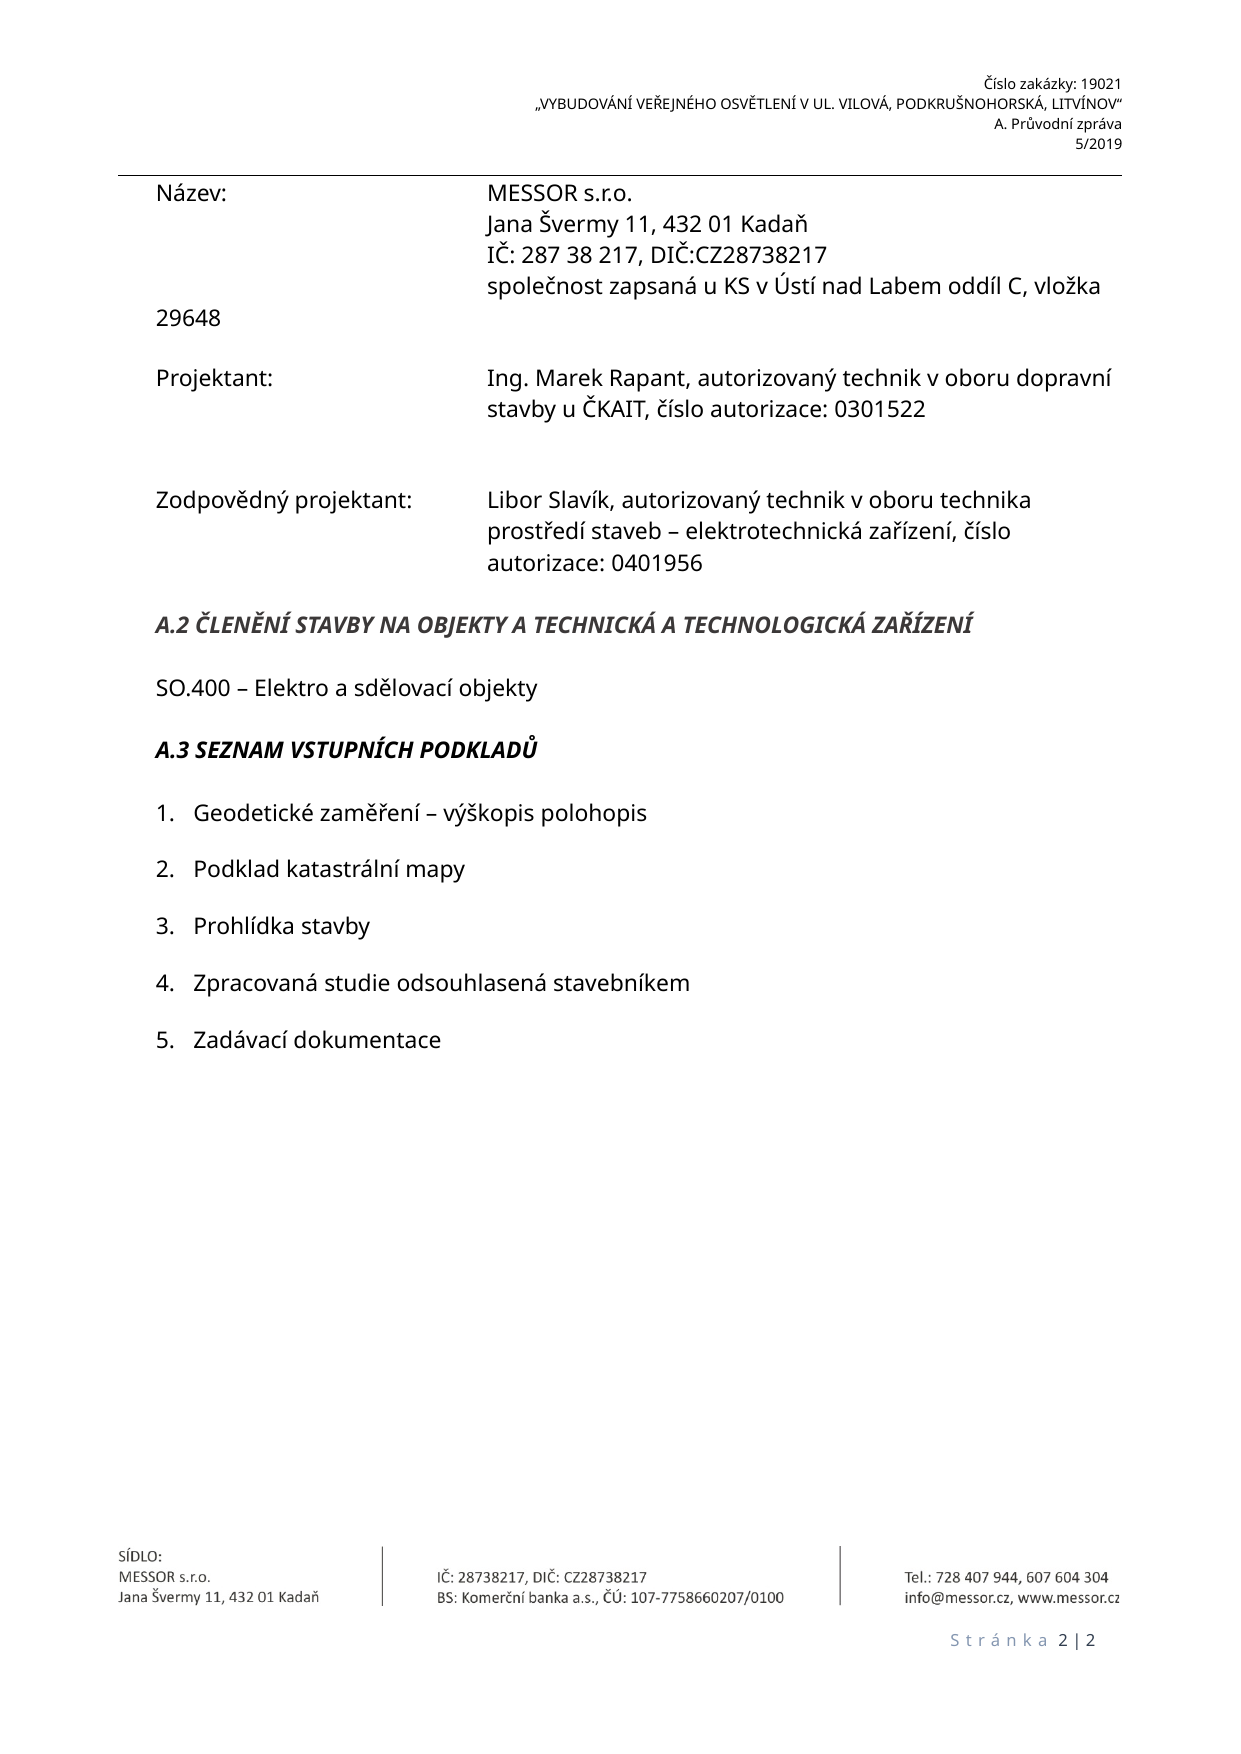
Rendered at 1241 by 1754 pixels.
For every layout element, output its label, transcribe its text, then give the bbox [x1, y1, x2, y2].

text Jana Švermy 11, 432 01 Kadaň [156, 208, 1122, 239]
text Projektant: Ing. Marek Rapant, autorizovaný technik v oboru dopravní stavby u ČKAIT, číslo autorizace: 0301522 [156, 361, 1122, 424]
text společnost zapsaná u KS v Ústí nad Labem oddíl C, vložka 29648 [156, 270, 1122, 333]
text IČ: 287 38 217, DIČ:CZ28738217 [156, 239, 1122, 270]
list Geodetické zaměření – výškopis polohopis [156, 796, 1122, 828]
text SO.400 – Elektro a sdělovací objekty [156, 671, 1122, 703]
list Zadávací dokumentace [156, 1023, 1122, 1055]
list Podklad katastrální mapy [156, 853, 1122, 884]
text A.2 ČLENĚNÍ STAVBY NA OBJEKTY A TECHNICKÁ A TECHNOLOGICKÁ ZAŘÍZENÍ [156, 609, 1122, 640]
text Název: MESSOR s.r.o. [156, 176, 1122, 208]
list Prohlídka stavby [156, 910, 1122, 941]
picture [118, 1546, 1120, 1606]
text Zodpovědný projektant: Libor Slavík, autorizovaný technik v oboru technika prostředí staveb – elektrotechnická zařízení, číslo autorizace: 0401956 [156, 484, 1122, 578]
list Zpracovaná studie odsouhlasená stavebníkem [156, 967, 1122, 998]
text A.3 SEZNAM VSTUPNÍCH PODKLADŮ [156, 734, 1122, 765]
